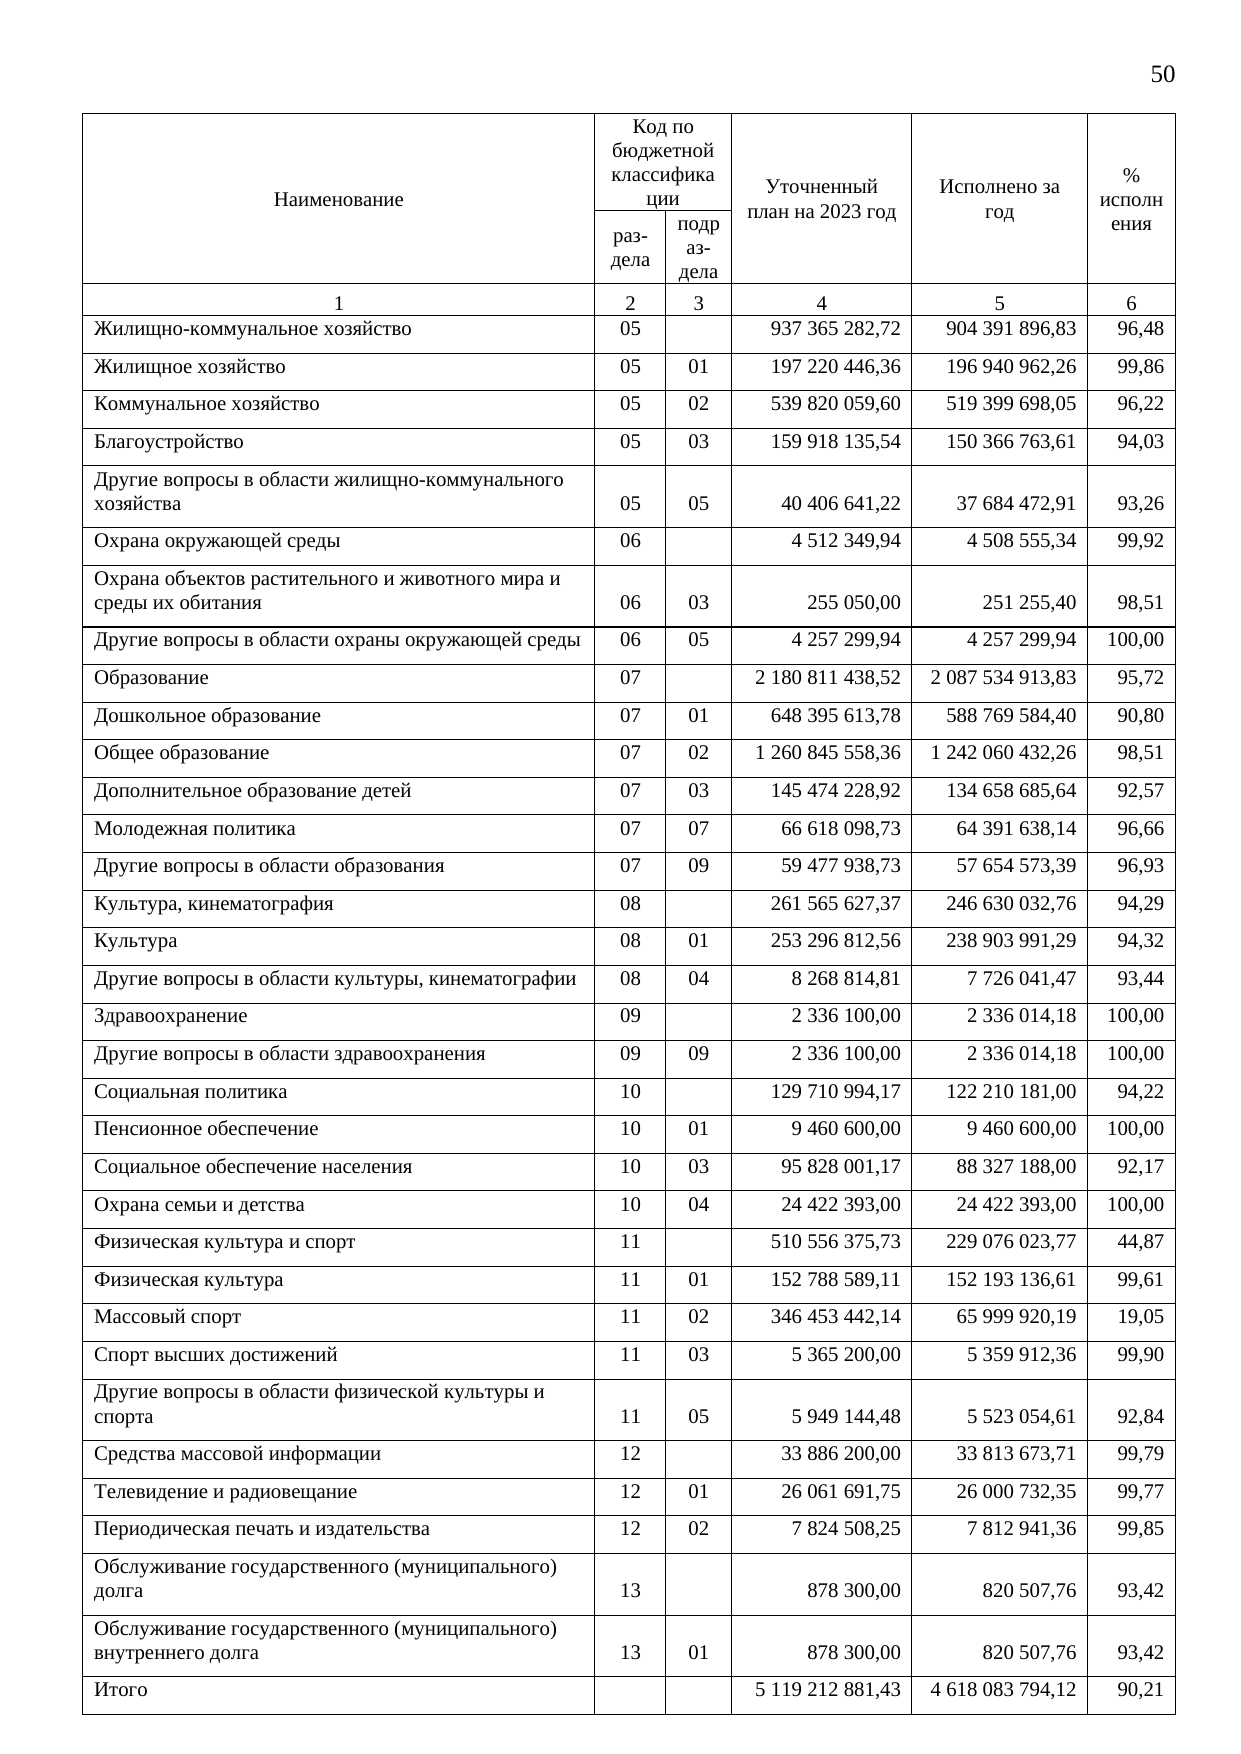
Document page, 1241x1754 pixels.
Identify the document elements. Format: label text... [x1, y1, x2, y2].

table_cell 92,84 [1088, 1380, 1175, 1440]
table_cell 59 477 938,73 [732, 853, 911, 889]
table_cell 539 820 059,60 [732, 391, 911, 428]
table_cell 92,57 [1088, 778, 1175, 814]
table_cell Другие вопросы в области образования [83, 853, 594, 889]
table_cell 98,51 [1088, 740, 1175, 777]
table_cell 88 327 188,00 [912, 1154, 1087, 1190]
table_cell 134 658 685,64 [912, 778, 1087, 814]
table_cell 01 [666, 1616, 731, 1676]
table_cell Средства массовой информации [83, 1441, 594, 1478]
table_cell 93,26 [1088, 466, 1175, 527]
table_cell 510 556 375,73 [732, 1229, 911, 1266]
table_cell 33 813 673,71 [912, 1441, 1087, 1478]
table_cell 3 [666, 284, 731, 315]
table_cell Охрана окружающей среды [83, 528, 594, 565]
table_cell Культура, кинематография [83, 891, 594, 927]
table_cell 01 [666, 1116, 731, 1153]
table_cell 12 [595, 1441, 665, 1478]
table_cell 229 076 023,77 [912, 1229, 1087, 1266]
table_cell 99,92 [1088, 528, 1175, 565]
table_cell Дошкольное образование [83, 703, 594, 739]
table_cell 2 336 014,18 [912, 1004, 1087, 1040]
table_cell 255 050,00 [732, 566, 911, 626]
table_cell 07 [595, 778, 665, 814]
table_cell 93,42 [1088, 1616, 1175, 1676]
table_cell 96,93 [1088, 853, 1175, 889]
table_cell Массовый спорт [83, 1304, 594, 1341]
table_cell 03 [666, 1342, 731, 1378]
table_cell Благоустройство [83, 429, 594, 465]
table_cell Общее образование [83, 740, 594, 777]
table_cell Культура [83, 928, 594, 965]
table_cell 4 257 299,94 [912, 628, 1087, 664]
table_cell 6 [1088, 284, 1175, 315]
table_cell 251 255,40 [912, 566, 1087, 626]
table_cell [666, 1441, 731, 1478]
table_cell Дополнительное образование детей [83, 778, 594, 814]
table_cell 08 [595, 966, 665, 1002]
table_cell 253 296 812,56 [732, 928, 911, 965]
table_cell [666, 528, 731, 565]
table_cell 197 220 446,36 [732, 354, 911, 390]
table_cell 94,29 [1088, 891, 1175, 927]
table_cell 94,32 [1088, 928, 1175, 965]
table_cell 12 [595, 1516, 665, 1553]
table_cell 92,17 [1088, 1154, 1175, 1190]
table_cell [595, 1677, 665, 1714]
table_cell 100,00 [1088, 1004, 1175, 1040]
table_cell 26 061 691,75 [732, 1479, 911, 1515]
table_cell Коммунальное хозяйство [83, 391, 594, 428]
table_cell 9 460 600,00 [732, 1116, 911, 1153]
table_cell 159 918 135,54 [732, 429, 911, 465]
table_cell 10 [595, 1191, 665, 1228]
table_cell 5 523 054,61 [912, 1380, 1087, 1440]
table_cell 100,00 [1088, 628, 1175, 664]
table_cell 10 [595, 1116, 665, 1153]
table_cell подраз-дела [666, 211, 731, 283]
table_cell 4 618 083 794,12 [912, 1677, 1087, 1714]
table_cell [666, 665, 731, 702]
table_cell 648 395 613,78 [732, 703, 911, 739]
table_cell Социальное обеспечение населения [83, 1154, 594, 1190]
table_header % исполнения [1088, 114, 1175, 283]
table_cell 01 [666, 1479, 731, 1515]
table_cell 11 [595, 1229, 665, 1266]
table_cell 64 391 638,14 [912, 815, 1087, 852]
table_cell 10 [595, 1079, 665, 1115]
table_cell Социальная политика [83, 1079, 594, 1115]
table_cell 65 999 920,19 [912, 1304, 1087, 1341]
table_cell 05 [666, 1380, 731, 1440]
table_header Уточненный план на 2023 год [732, 114, 911, 283]
table_cell 519 399 698,05 [912, 391, 1087, 428]
table_cell 150 366 763,61 [912, 429, 1087, 465]
table_cell 346 453 442,14 [732, 1304, 911, 1341]
table_cell 9 460 600,00 [912, 1116, 1087, 1153]
table_cell 33 886 200,00 [732, 1441, 911, 1478]
table_cell 09 [595, 1004, 665, 1040]
table_cell 2 [595, 284, 665, 315]
table_cell 07 [595, 853, 665, 889]
table_cell 40 406 641,22 [732, 466, 911, 527]
table_cell 07 [595, 815, 665, 852]
table_cell 02 [666, 740, 731, 777]
table_cell 99,85 [1088, 1516, 1175, 1553]
table_header Код по бюджетной классификации [595, 114, 731, 210]
table_cell 95 828 001,17 [732, 1154, 911, 1190]
table_cell 02 [666, 1304, 731, 1341]
table_cell Периодическая печать и издательства [83, 1516, 594, 1553]
table_cell 100,00 [1088, 1116, 1175, 1153]
table_cell 904 391 896,83 [912, 316, 1087, 353]
table_cell 05 [595, 391, 665, 428]
table_cell 99,86 [1088, 354, 1175, 390]
table_cell 4 508 555,34 [912, 528, 1087, 565]
table_cell 11 [595, 1342, 665, 1378]
table_cell 4 257 299,94 [732, 628, 911, 664]
table_cell 06 [595, 528, 665, 565]
table_cell 4 512 349,94 [732, 528, 911, 565]
table_cell 07 [666, 815, 731, 852]
table_cell 13 [595, 1616, 665, 1676]
table_cell [666, 891, 731, 927]
table_cell 261 565 627,37 [732, 891, 911, 927]
table_cell 152 193 136,61 [912, 1267, 1087, 1303]
table_cell 06 [595, 628, 665, 664]
table_cell 820 507,76 [912, 1554, 1087, 1614]
table_cell 03 [666, 566, 731, 626]
table_cell [666, 1079, 731, 1115]
table_cell 2 087 534 913,83 [912, 665, 1087, 702]
table_cell 100,00 [1088, 1041, 1175, 1078]
table_cell 03 [666, 429, 731, 465]
table_cell 04 [666, 966, 731, 1002]
table_cell 37 684 472,91 [912, 466, 1087, 527]
table_cell 90,80 [1088, 703, 1175, 739]
table_cell 10 [595, 1154, 665, 1190]
table_cell 26 000 732,35 [912, 1479, 1087, 1515]
table_cell Другие вопросы в области охраны окружающей среды [83, 628, 594, 664]
table_header Наименование [83, 114, 594, 283]
table_cell 09 [595, 1041, 665, 1078]
table_cell 04 [666, 1191, 731, 1228]
table_cell 07 [595, 703, 665, 739]
table_cell 1 [83, 284, 594, 315]
table_cell 8 268 814,81 [732, 966, 911, 1002]
table_cell 99,79 [1088, 1441, 1175, 1478]
table_cell 100,00 [1088, 1191, 1175, 1228]
table_cell 03 [666, 1154, 731, 1190]
table_cell 66 618 098,73 [732, 815, 911, 852]
table_cell 122 210 181,00 [912, 1079, 1087, 1115]
table_cell Здравоохранение [83, 1004, 594, 1040]
table_cell 02 [666, 1516, 731, 1553]
table_cell Другие вопросы в области жилищно-коммунального хозяйства [83, 466, 594, 527]
table_cell 02 [666, 391, 731, 428]
table_cell 01 [666, 703, 731, 739]
table_cell 99,77 [1088, 1479, 1175, 1515]
table_cell 13 [595, 1554, 665, 1614]
table_cell 24 422 393,00 [912, 1191, 1087, 1228]
table_cell Итого [83, 1677, 594, 1714]
table_cell Спорт высших достижений [83, 1342, 594, 1378]
table_cell 05 [595, 354, 665, 390]
table_cell 08 [595, 928, 665, 965]
table_cell 09 [666, 853, 731, 889]
table_cell 05 [666, 628, 731, 664]
table_cell 129 710 994,17 [732, 1079, 911, 1115]
table_cell 99,90 [1088, 1342, 1175, 1378]
table_cell 2 336 014,18 [912, 1041, 1087, 1078]
table_cell 99,61 [1088, 1267, 1175, 1303]
table_cell Другие вопросы в области здравоохранения [83, 1041, 594, 1078]
table_cell Охрана семьи и детства [83, 1191, 594, 1228]
table_cell 2 336 100,00 [732, 1004, 911, 1040]
table_cell 01 [666, 928, 731, 965]
table_cell Физическая культура и спорт [83, 1229, 594, 1266]
table_cell 196 940 962,26 [912, 354, 1087, 390]
table_cell 1 260 845 558,36 [732, 740, 911, 777]
table_cell 7 824 508,25 [732, 1516, 911, 1553]
table_cell 5 359 912,36 [912, 1342, 1087, 1378]
table_header Исполнено за год [912, 114, 1087, 283]
table_cell 5 949 144,48 [732, 1380, 911, 1440]
table_cell 2 180 811 438,52 [732, 665, 911, 702]
table_cell 820 507,76 [912, 1616, 1087, 1676]
table_cell Молодежная политика [83, 815, 594, 852]
table_cell 145 474 228,92 [732, 778, 911, 814]
table_cell 94,03 [1088, 429, 1175, 465]
table_cell 93,42 [1088, 1554, 1175, 1614]
table_cell 09 [666, 1041, 731, 1078]
table_cell 95,72 [1088, 665, 1175, 702]
table_cell 11 [595, 1380, 665, 1440]
table_cell 11 [595, 1267, 665, 1303]
table_cell 5 365 200,00 [732, 1342, 911, 1378]
table_cell Образование [83, 665, 594, 702]
table_cell 94,22 [1088, 1079, 1175, 1115]
table_cell 05 [666, 466, 731, 527]
table_cell 11 [595, 1304, 665, 1341]
table_cell [666, 1229, 731, 1266]
table_cell Телевидение и радиовещание [83, 1479, 594, 1515]
table_cell 2 336 100,00 [732, 1041, 911, 1078]
table_cell 1 242 060 432,26 [912, 740, 1087, 777]
table_cell 01 [666, 1267, 731, 1303]
table_cell 08 [595, 891, 665, 927]
table_cell 01 [666, 354, 731, 390]
table_cell Жилищно-коммунальное хозяйство [83, 316, 594, 353]
table_cell Обслуживание государственного (муниципального) внутреннего долга [83, 1616, 594, 1676]
table_cell 246 630 032,76 [912, 891, 1087, 927]
table_cell 7 726 041,47 [912, 966, 1087, 1002]
table_cell 588 769 584,40 [912, 703, 1087, 739]
table_cell 152 788 589,11 [732, 1267, 911, 1303]
table_cell 12 [595, 1479, 665, 1515]
table_cell Другие вопросы в области физической культуры и спорта [83, 1380, 594, 1440]
table_cell 96,66 [1088, 815, 1175, 852]
table_cell 98,51 [1088, 566, 1175, 626]
table_cell 4 [732, 284, 911, 315]
table_cell 07 [595, 740, 665, 777]
table_cell [666, 316, 731, 353]
table_cell 5 119 212 881,43 [732, 1677, 911, 1714]
table_cell 05 [595, 316, 665, 353]
table_cell Охрана объектов растительного и животного мира и среды их обитания [83, 566, 594, 626]
table_cell 07 [595, 665, 665, 702]
table_cell 03 [666, 778, 731, 814]
table_cell 05 [595, 429, 665, 465]
table_cell 19,05 [1088, 1304, 1175, 1341]
table_cell 878 300,00 [732, 1554, 911, 1614]
table_cell [666, 1677, 731, 1714]
table_cell Жилищное хозяйство [83, 354, 594, 390]
table_cell Пенсионное обеспечение [83, 1116, 594, 1153]
table_cell 06 [595, 566, 665, 626]
table_cell 96,48 [1088, 316, 1175, 353]
table_cell 90,21 [1088, 1677, 1175, 1714]
table_cell 05 [595, 466, 665, 527]
table_cell 93,44 [1088, 966, 1175, 1002]
table_cell раз-дела [595, 211, 665, 283]
table_cell [666, 1004, 731, 1040]
table_cell Обслуживание государственного (муниципального) долга [83, 1554, 594, 1614]
table_cell Физическая культура [83, 1267, 594, 1303]
table_cell [666, 1554, 731, 1614]
table_cell 238 903 991,29 [912, 928, 1087, 965]
table_cell 878 300,00 [732, 1616, 911, 1676]
table_cell 57 654 573,39 [912, 853, 1087, 889]
table_cell Другие вопросы в области культуры, кинематографии [83, 966, 594, 1002]
table_cell 7 812 941,36 [912, 1516, 1087, 1553]
table_cell 24 422 393,00 [732, 1191, 911, 1228]
table_cell 96,22 [1088, 391, 1175, 428]
table_cell 937 365 282,72 [732, 316, 911, 353]
table_cell 44,87 [1088, 1229, 1175, 1266]
table_cell 5 [912, 284, 1087, 315]
